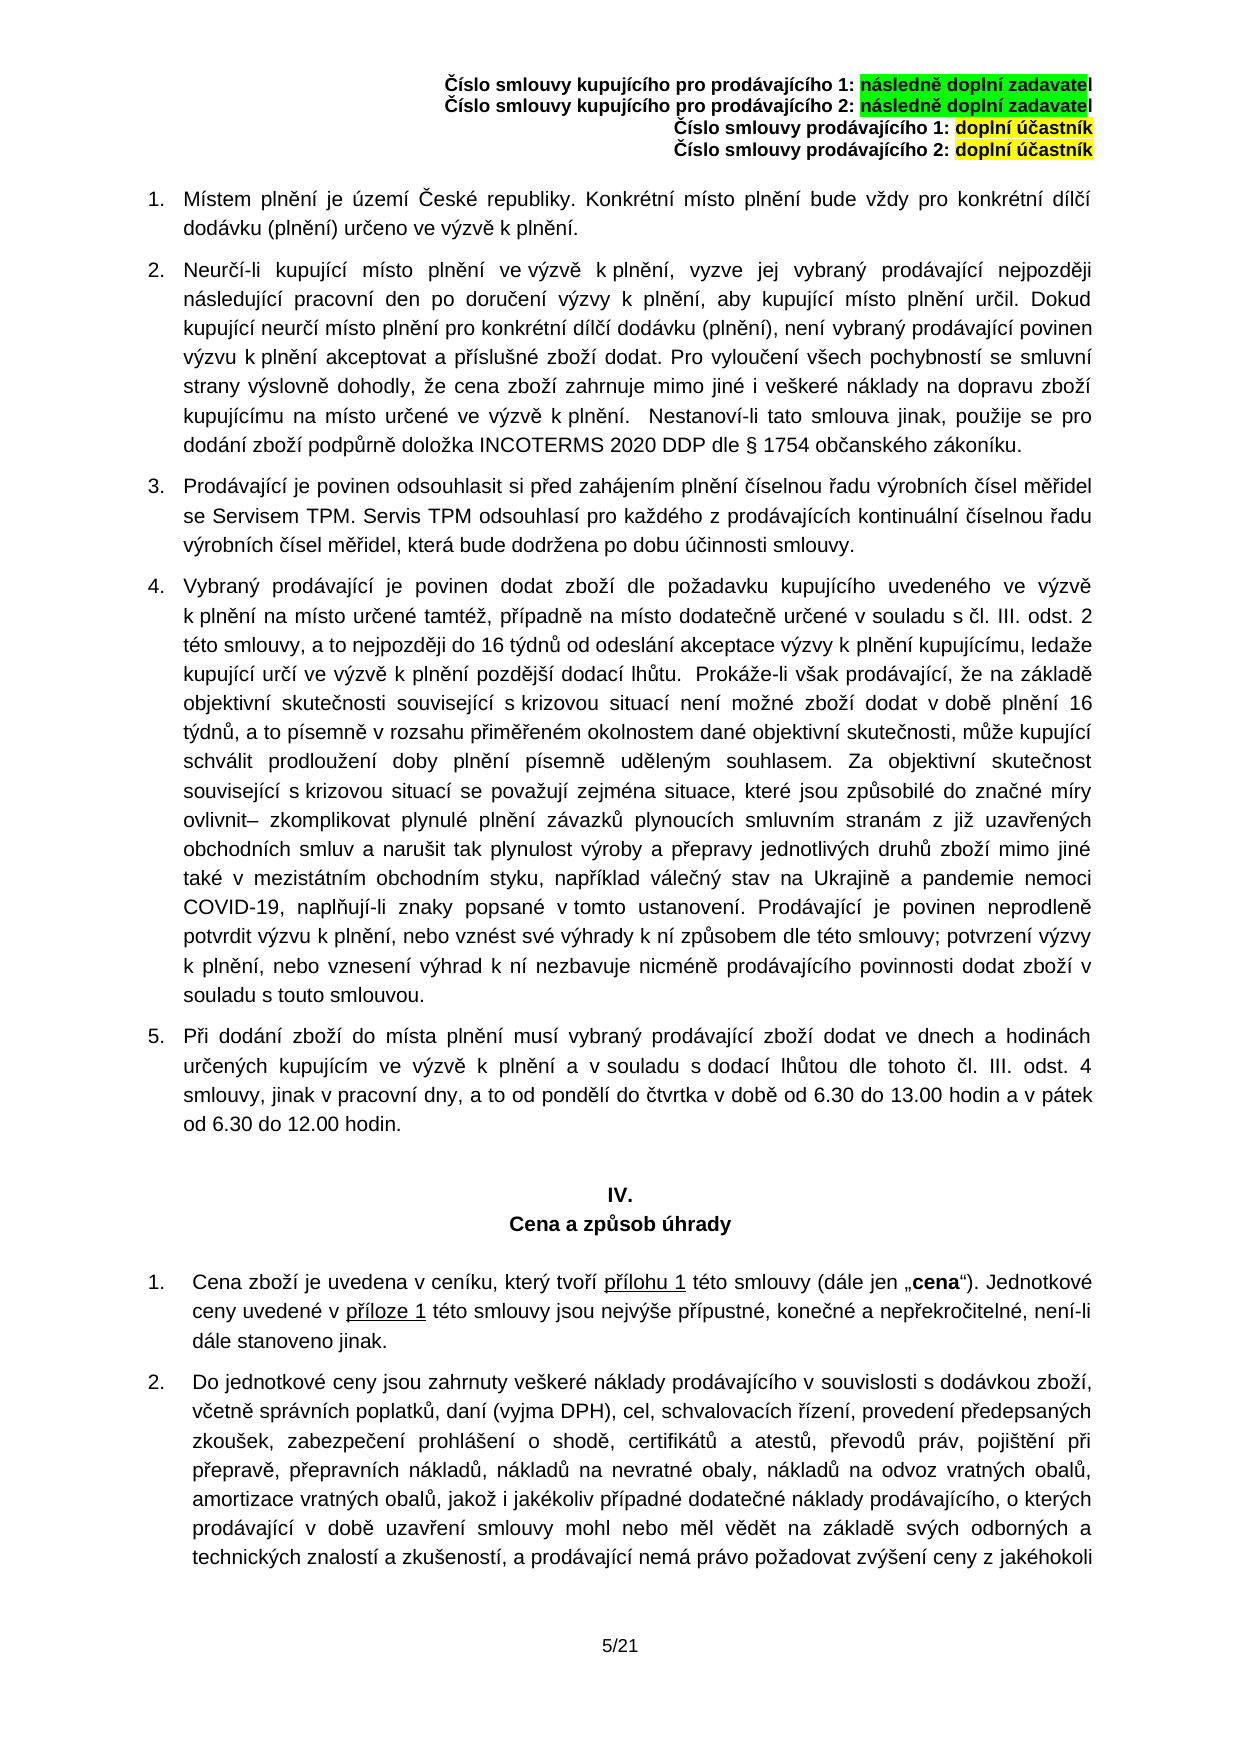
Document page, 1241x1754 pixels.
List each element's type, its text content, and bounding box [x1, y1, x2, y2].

list Vybraný prodávající je povinen dodat zboží dle požadavku kupujícího uvedeného ve výzvě k plnění na místo určené tamtéž, případně na místo dodatečně určené v souladu s čl. III. odst. 2 této smlouvy, a to nejpozději do 16 týdnů od odeslání akceptace výzvy k plnění kupujícímu, ledaže kupující určí ve výzvě k plnění pozdější dodací lhůtu. Prokáže-li však prodávající, že na základě objektivní skutečnosti související s krizovou situací není možné zboží dodat v době plnění 16 týdnů, a to písemně v rozsahu přiměřeném okolnostem dané objektivní skutečnosti, může kupující schválit prodloužení doby plnění písemně uděleným souhlasem. Za objektivní skutečnost související s krizovou situací se považují zejména situace, které jsou způsobilé do značné míry ovlivnit– zkomplikovat plynulé plnění závazků plynoucích smluvním stranám z již uzavřených obchodních smluv a narušit tak plynulost výroby a přepravy jednotlivých druhů zboží mimo jiné také v mezistátním obchodním styku, například válečný stav na Ukrajině a pandemie nemoci COVID-19, naplňují-li znaky popsané v tomto ustanovení. Prodávající je povinen neprodleně potvrdit výzvu k plnění, nebo vznést své výhrady k ní způsobem dle této smlouvy; potvrzení výzvy k plnění, nebo vznesení výhrad k ní nezbavuje nicméně prodávajícího povinnosti dodat zboží v souladu s touto smlouvou. [148, 569, 1093, 1007]
text IV. [148, 1177, 1093, 1207]
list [148, 1365, 1093, 1569]
list Neurčí-li kupující místo plnění ve výzvě k plnění, vyzve jej vybraný prodávající nejpozději následující pracovní den po doručení výzvy k plnění, aby kupující místo plnění určil. Dokud kupující neurčí místo plnění pro konkrétní dílčí dodávku (plnění), není vybraný prodávající povinen výzvu k plnění akceptovat a příslušné zboží dodat. Pro vyloučení všech pochybností se smluvní strany výslovně dohodly, že cena zboží zahrnuje mimo jiné i veškeré náklady na dopravu zboží kupujícímu na místo určené ve výzvě k plnění. Nestanoví-li tato smlouva jinak, použije se pro dodání zboží podpůrně doložka INCOTERMS 2020 DDP dle § 1754 občanského zákoníku. [148, 252, 1093, 457]
list Při dodání zboží do místa plnění musí vybraný prodávající zboží dodat ve dnech a hodinách určených kupujícím ve výzvě k plnění a v souladu s dodací lhůtou dle tohoto čl. III. odst. 4 smlouvy, jinak v pracovní dny, a to od pondělí do čtvrtka v době od 6.30 do 13.00 hodin a v pátek od 6.30 do 12.00 hodin. [148, 1019, 1093, 1136]
list Místem plnění je území České republiky. Konkrétní místo plnění bude vždy pro konkrétní dílčí dodávku (plnění) určeno ve výzvě k plnění. [148, 182, 1093, 240]
list Cena zboží je uvedena v ceníku, který tvoří přílohu 1 této smlouvy (dále jen „cena“). Jednotkové ceny uvedené v příloze 1 této smlouvy jsou nejvýše přípustné, konečné a nepřekročitelné, není-li dále stanoveno jinak. [148, 1265, 1093, 1352]
text Cena a způsob úhrady [148, 1207, 1093, 1236]
list Prodávající je povinen odsouhlasit si před zahájením plnění číselnou řadu výrobních čísel měřidel se Servisem TPM. Servis TPM odsouhlasí pro každého z prodávajících kontinuální číselnou řadu výrobních čísel měřidel, která bude dodržena po dobu účinnosti smlouvy. [148, 469, 1093, 557]
